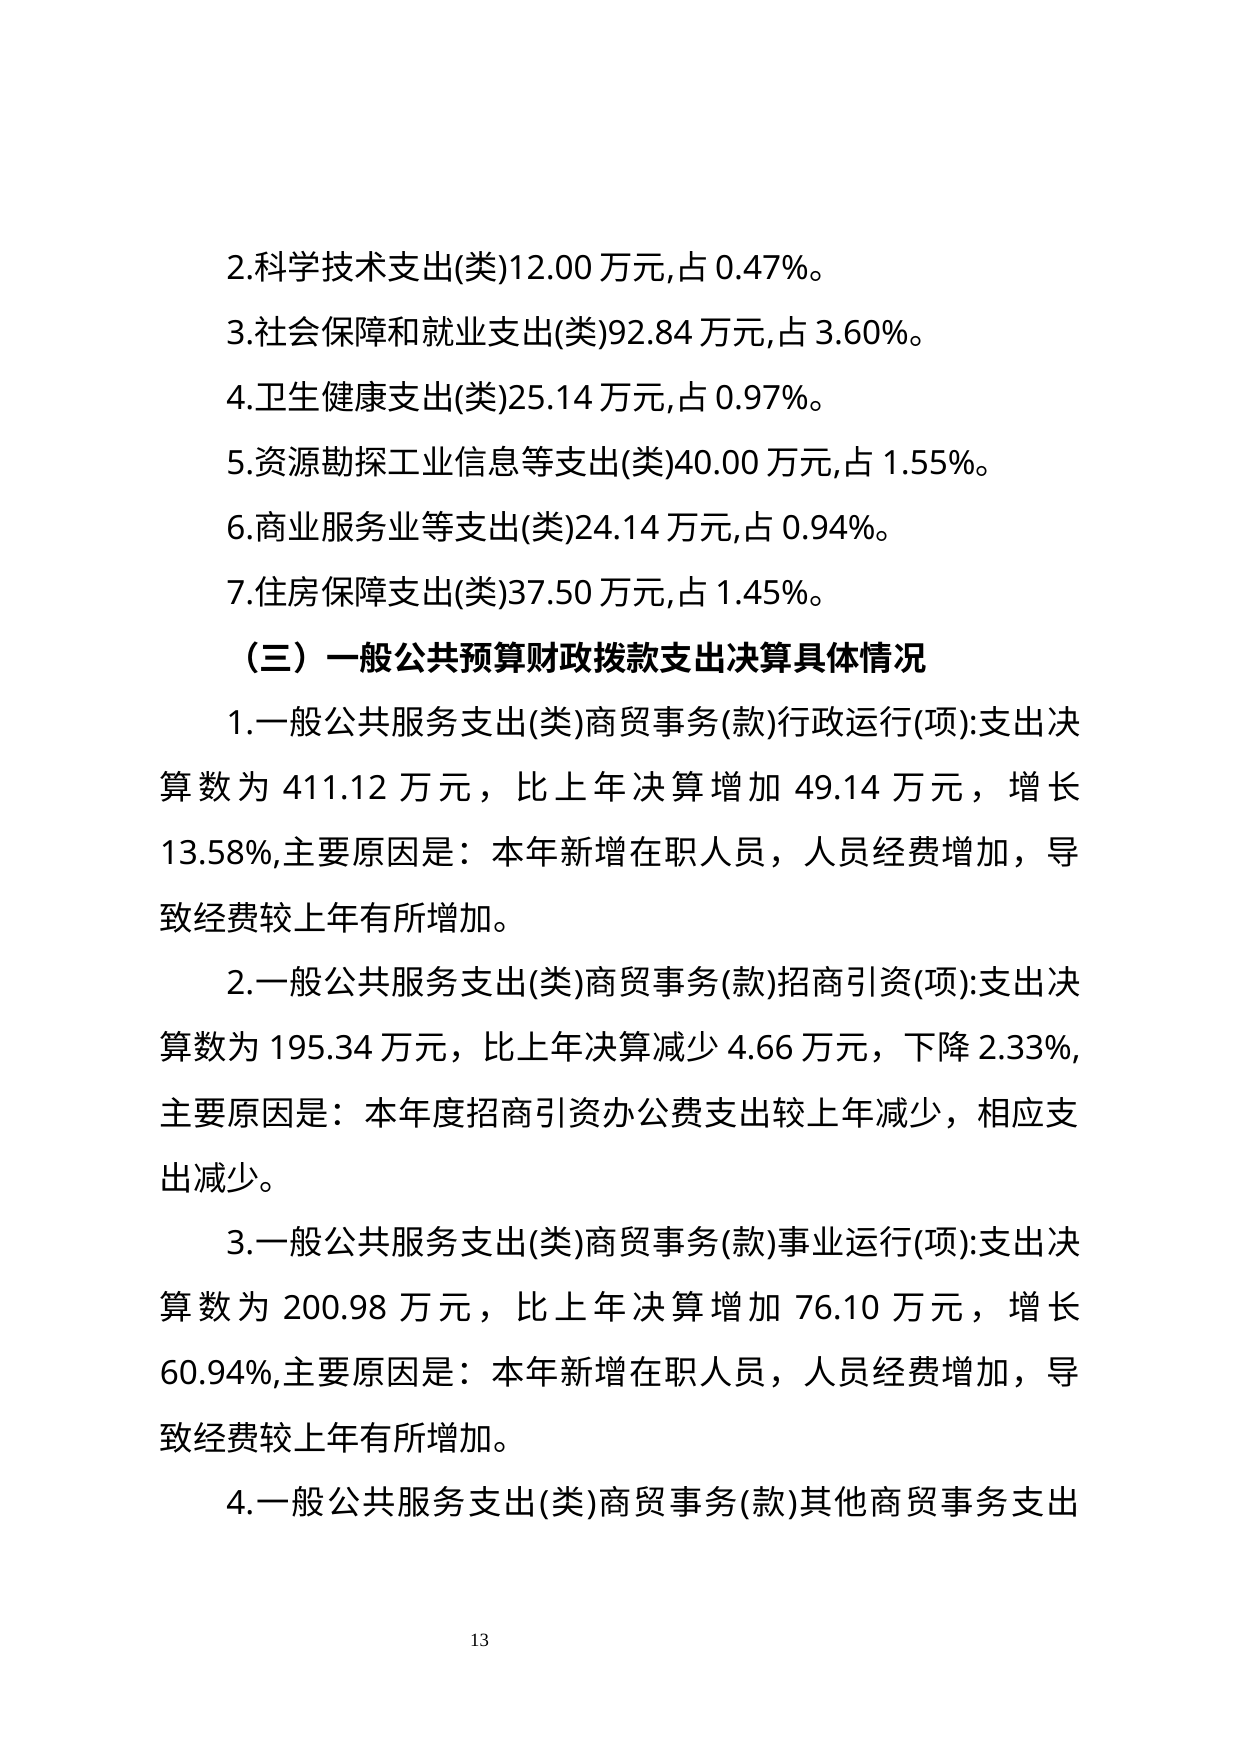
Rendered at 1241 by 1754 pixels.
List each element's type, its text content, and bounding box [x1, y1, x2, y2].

text 1.一般公共服务支出(类)商贸事务(款)行政运行(项):支出决算数为411.12万元，比上年决算增加49.14万元，增长13.58%,主要原因是：本年新增在职人员，人员经费增加，导致经费较上年有所增加。 [159, 688, 1081, 948]
text 3.社会保障和就业支出(类)92.84万元,占3.60%。 [159, 298, 1081, 363]
text 4.卫生健康支出(类)25.14万元,占0.97%。 [159, 363, 1081, 428]
text 6.商业服务业等支出(类)24.14万元,占0.94%。 [159, 493, 1081, 558]
text 3.一般公共服务支出(类)商贸事务(款)事业运行(项):支出决算数为200.98万元，比上年决算增加76.10万元，增长60.94%,主要原因是：本年新增在职人员，人员经费增加，导致经费较上年有所增加。 [159, 1208, 1081, 1468]
text （三）一般公共预算财政拨款支出决算具体情况 [159, 623, 1081, 688]
text 2.科学技术支出(类)12.00万元,占0.47%。 [159, 233, 1081, 298]
text 5.资源勘探工业信息等支出(类)40.00万元,占1.55%。 [159, 428, 1081, 493]
text 7.住房保障支出(类)37.50万元,占1.45%。 [159, 558, 1081, 623]
text 2.一般公共服务支出(类)商贸事务(款)招商引资(项):支出决算数为195.34万元，比上年决算减少4.66万元，下降2.33%,主要原因是：本年度招商引资办公费支出较上年减少，相应支出减少。 [159, 948, 1081, 1208]
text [159, 1468, 1081, 1533]
